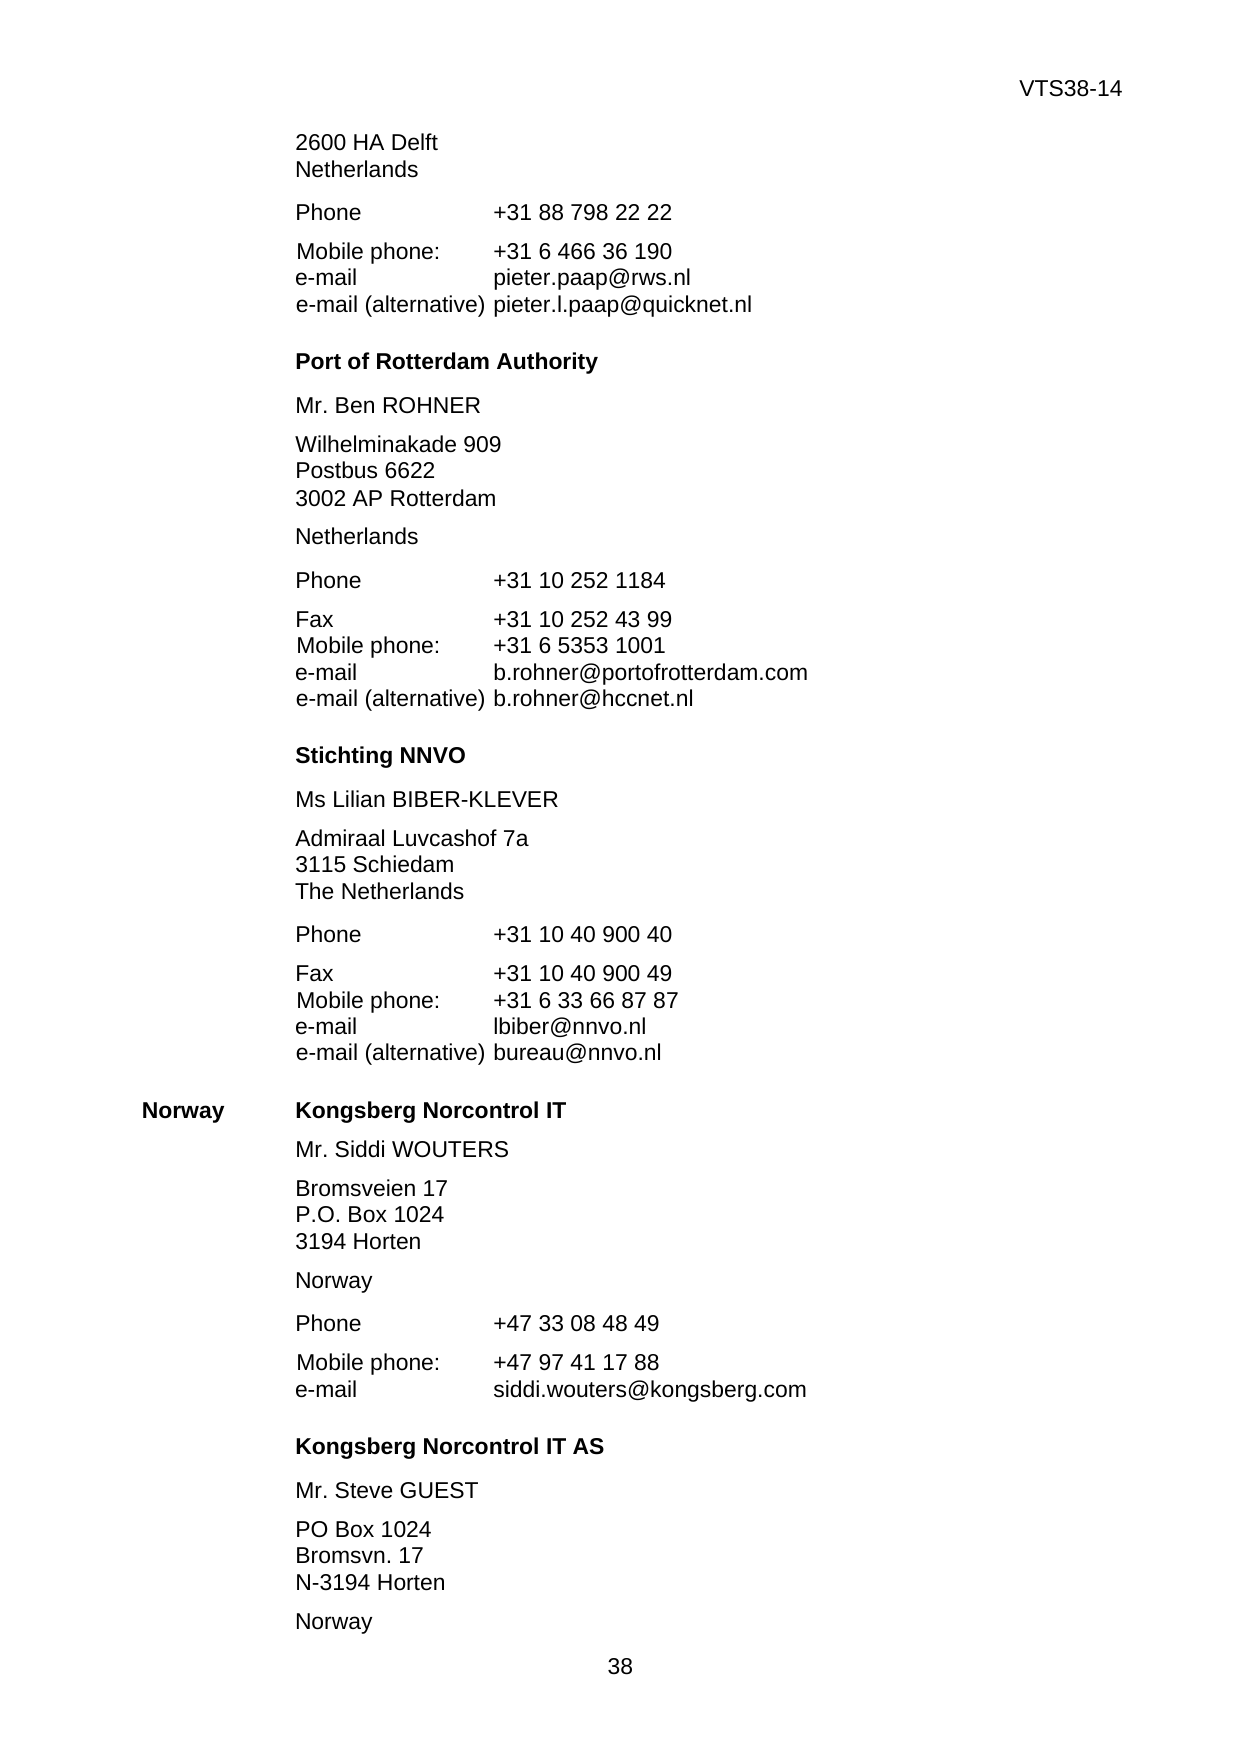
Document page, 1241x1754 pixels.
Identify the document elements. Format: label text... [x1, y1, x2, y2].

text e-mail lbiber@nnvo.nl [118, 1013, 1122, 1039]
text Phone +31 10 40 900 40 [118, 921, 1122, 948]
text e-mail siddi.wouters@kongsberg.com [118, 1376, 1122, 1402]
text Bromsveien 17 [118, 1174, 1122, 1201]
text 2600 HA Delft [118, 129, 1122, 156]
text P.O. Box 1024 [118, 1201, 1122, 1227]
text Wilhelminakade 909 [118, 431, 1122, 457]
text Kongsberg Norcontrol IT AS [118, 1433, 1122, 1459]
text 3002 AP Rotterdam [118, 484, 1122, 511]
text Phone +31 88 798 22 22 [118, 199, 1122, 226]
text e-mail pieter.paap@rws.nl [118, 264, 1122, 291]
text Mobile phone: +31 6 5353 1001 [118, 632, 1122, 658]
text Norway [118, 1267, 1122, 1293]
text Bromsvn. 17 [118, 1542, 1122, 1569]
text 3194 Horten [118, 1228, 1122, 1254]
text The Netherlands [118, 878, 1122, 904]
text Phone +47 33 08 48 49 [118, 1310, 1122, 1337]
text e-mail (alternative) bureau@nnvo.nl [118, 1039, 1122, 1066]
text Fax +31 10 40 900 49 [118, 960, 1122, 987]
text Phone +31 10 252 1184 [118, 567, 1122, 593]
text Postbus 6622 [118, 457, 1122, 484]
text 3115 Schiedam [118, 851, 1122, 878]
text Mobile phone: +47 97 41 17 88 [118, 1349, 1122, 1376]
text Mr. Siddi WOUTERS [118, 1136, 1122, 1162]
text Norway Kongsberg Norcontrol IT [118, 1097, 1122, 1123]
text e-mail b.rohner@portofrotterdam.com [118, 658, 1122, 685]
text Netherlands [118, 156, 1122, 182]
text Mobile phone: +31 6 33 66 87 87 [118, 987, 1122, 1013]
text Port of Rotterdam Authority [118, 348, 1122, 375]
text e-mail (alternative) b.rohner@hccnet.nl [118, 685, 1122, 711]
text e-mail (alternative) pieter.l.paap@quicknet.nl [118, 291, 1122, 317]
text Stichting NNVO [118, 742, 1122, 769]
text Norway [118, 1608, 1122, 1634]
text Admiraal Luvcashof 7a [118, 825, 1122, 851]
text Fax +31 10 252 43 99 [118, 606, 1122, 632]
text Ms Lilian BIBER-KLEVER [118, 786, 1122, 813]
text PO Box 1024 [118, 1516, 1122, 1542]
text Mr. Steve GUEST [118, 1477, 1122, 1503]
text Netherlands [118, 523, 1122, 550]
text Mobile phone: +31 6 466 36 190 [118, 238, 1122, 264]
text N-3194 Horten [118, 1569, 1122, 1596]
text Mr. Ben ROHNER [118, 392, 1122, 418]
